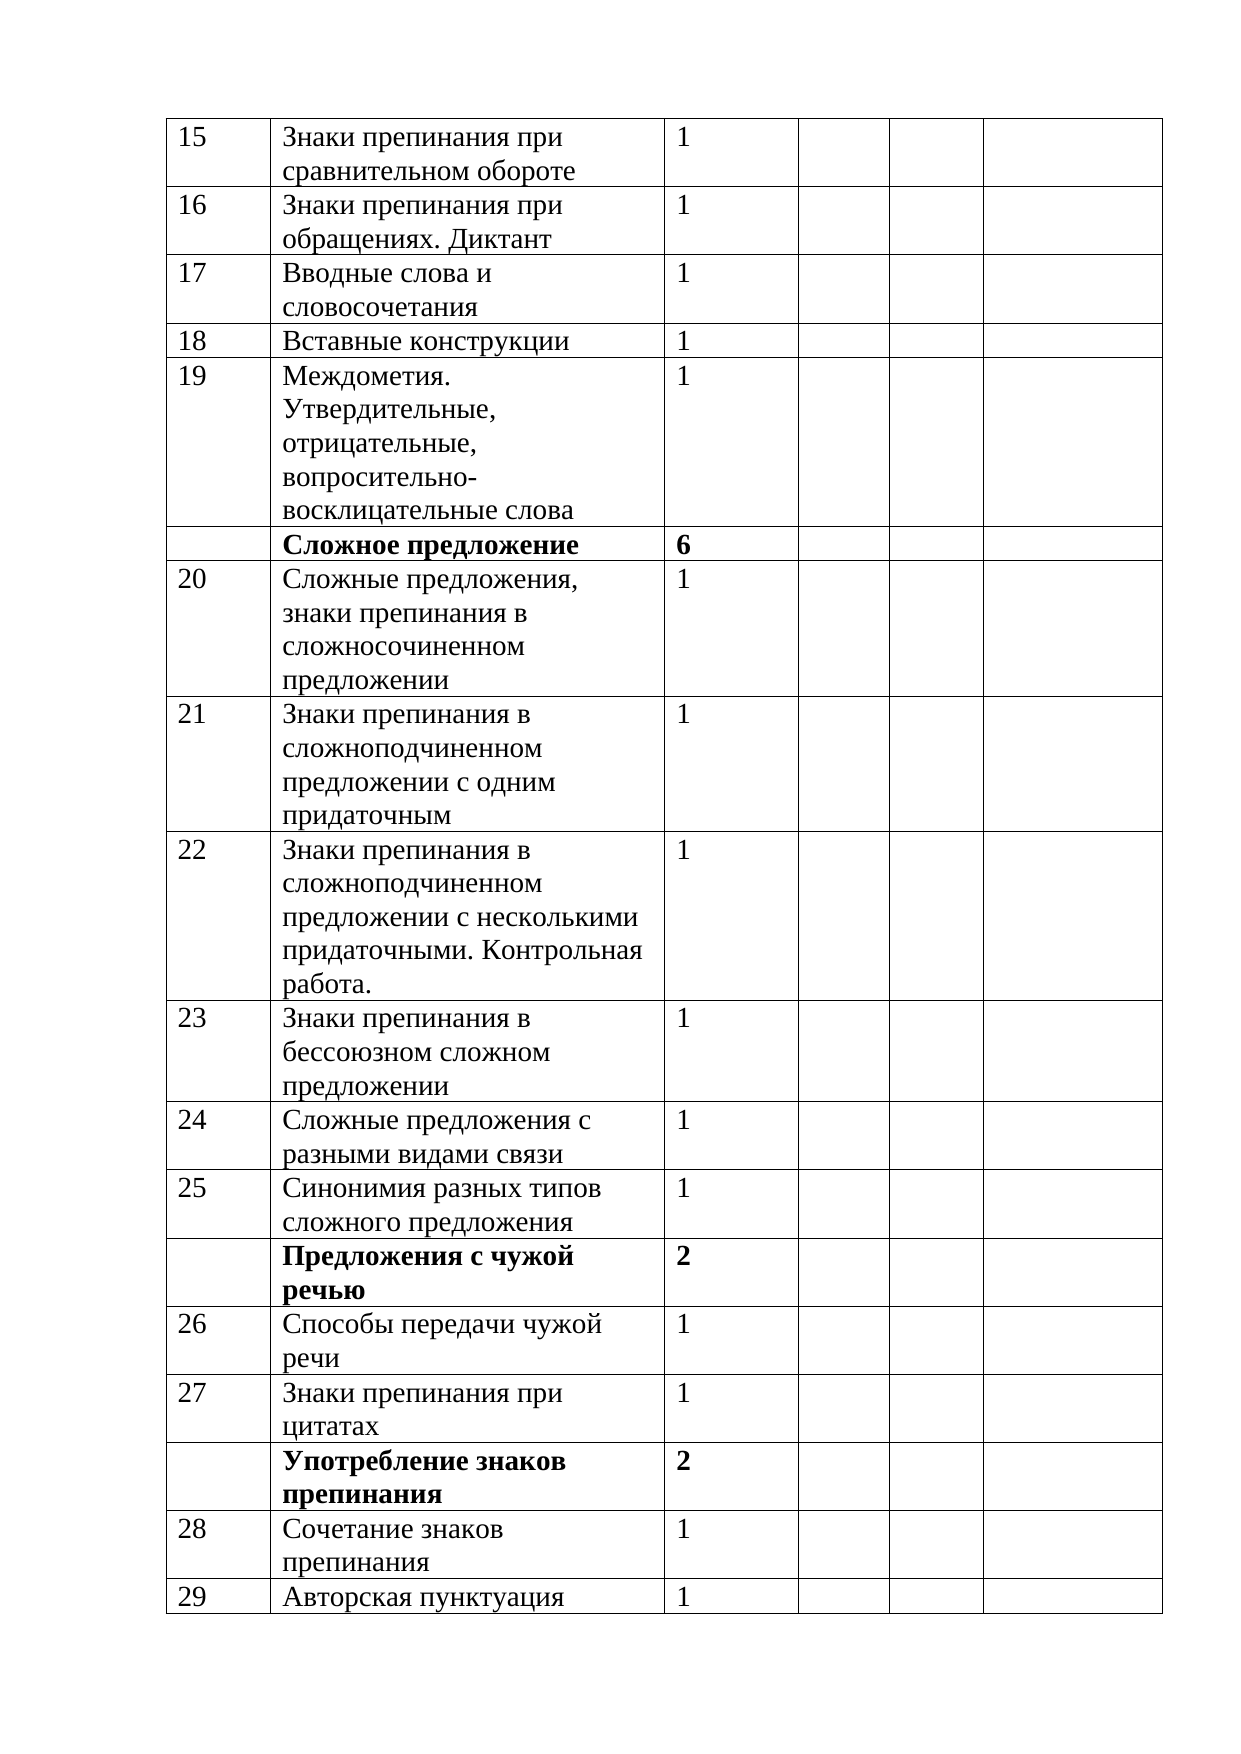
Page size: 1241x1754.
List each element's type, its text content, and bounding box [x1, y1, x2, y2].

table_cell [984, 1579, 1162, 1613]
table_cell 15 [167, 119, 270, 186]
table_cell [984, 119, 1162, 186]
table_cell [890, 358, 983, 526]
table_cell [890, 187, 983, 254]
table_cell 1 [665, 1375, 798, 1442]
table_cell [984, 1443, 1162, 1510]
table_cell [984, 324, 1162, 357]
table_cell [799, 832, 889, 999]
table_cell Употребление знаков препинания [271, 1443, 664, 1510]
table_cell [984, 527, 1162, 560]
table_cell [799, 1001, 889, 1101]
table_cell Знаки препинания при цитатах [271, 1375, 664, 1442]
table_cell [799, 697, 889, 831]
table_cell [799, 561, 889, 696]
table_cell 1 [665, 1307, 798, 1374]
table_cell 1 [665, 1170, 798, 1237]
table_cell [799, 119, 889, 186]
table_cell 2 [665, 1443, 798, 1510]
table_cell [890, 832, 983, 999]
table_cell [890, 527, 983, 560]
table_cell Знаки препинания при сравнительном обороте [271, 119, 664, 186]
table_cell Знаки препинания в сложноподчиненном предложении с одним придаточным [271, 697, 664, 831]
table_cell [890, 1170, 983, 1237]
table_cell [890, 561, 983, 696]
table_cell [890, 324, 983, 357]
table_cell 17 [167, 255, 270, 322]
table_cell 1 [665, 832, 798, 999]
table_cell 25 [167, 1170, 270, 1237]
table_cell [890, 1102, 983, 1169]
table_cell Способы передачи чужой речи [271, 1307, 664, 1374]
table_cell 26 [167, 1307, 270, 1374]
table_cell [799, 1239, 889, 1306]
table_cell [984, 358, 1162, 526]
table_cell 1 [665, 255, 798, 322]
table_cell [984, 1307, 1162, 1374]
table_cell 27 [167, 1375, 270, 1442]
table_cell [799, 187, 889, 254]
table_cell [799, 1443, 889, 1510]
table_cell 21 [167, 697, 270, 831]
table_cell [799, 1511, 889, 1578]
table_cell 22 [167, 832, 270, 999]
table_cell [984, 697, 1162, 831]
table_cell [799, 1170, 889, 1237]
table_cell Знаки препинания в бессоюзном сложном предложении [271, 1001, 664, 1101]
table_cell 2 [665, 1239, 798, 1306]
table_cell 1 [665, 1001, 798, 1101]
table_cell [799, 1307, 889, 1374]
table_cell 29 [167, 1579, 270, 1613]
table_cell 1 [665, 1579, 798, 1613]
table_cell 1 [665, 119, 798, 186]
table_cell Предложения с чужой речью [271, 1239, 664, 1306]
table_cell [890, 1511, 983, 1578]
table_cell [984, 1170, 1162, 1237]
table_cell [890, 1375, 983, 1442]
table_cell [890, 1579, 983, 1613]
table_cell [890, 697, 983, 831]
table_cell [167, 1443, 270, 1510]
table_cell Вставные конструкции [271, 324, 664, 357]
table_cell [799, 324, 889, 357]
table_cell 19 [167, 358, 270, 526]
table_cell [984, 255, 1162, 322]
table_cell 24 [167, 1102, 270, 1169]
table_cell [799, 358, 889, 526]
table_cell [799, 527, 889, 560]
table_cell [984, 561, 1162, 696]
table_cell 20 [167, 561, 270, 696]
table_cell Знаки препинания при обращениях. Диктант [271, 187, 664, 254]
table_cell [890, 1001, 983, 1101]
table_cell Знаки препинания в сложноподчиненном предложении с несколькими придаточными. Контрольная работа. [271, 832, 664, 999]
table_cell Сложные предложения с разными видами связи [271, 1102, 664, 1169]
table_cell Междометия. Утвердительные, отрицательные, вопросительно-восклицательные слова [271, 358, 664, 526]
table_cell Сложные предложения, знаки препинания в сложносочиненном предложении [271, 561, 664, 696]
table_cell 1 [665, 1511, 798, 1578]
table_cell 16 [167, 187, 270, 254]
table_cell 1 [665, 561, 798, 696]
table_cell 23 [167, 1001, 270, 1101]
table_cell 1 [665, 1102, 798, 1169]
table_cell [890, 255, 983, 322]
table_cell Вводные слова и словосочетания [271, 255, 664, 322]
table_cell 6 [665, 527, 798, 560]
table_cell [890, 1443, 983, 1510]
table_cell 1 [665, 358, 798, 526]
table_cell 28 [167, 1511, 270, 1578]
table_cell [984, 1375, 1162, 1442]
table_cell Синонимия разных типов сложного предложения [271, 1170, 664, 1237]
table_cell 1 [665, 324, 798, 357]
table_cell [890, 119, 983, 186]
table_cell [167, 1239, 270, 1306]
table_cell [984, 187, 1162, 254]
table_cell [984, 1511, 1162, 1578]
table_cell [890, 1239, 983, 1306]
table_cell Сложное предложение [271, 527, 664, 560]
table_cell 18 [167, 324, 270, 357]
table_cell [984, 1239, 1162, 1306]
table_cell Сочетание знаков препинания [271, 1511, 664, 1578]
table_cell 1 [665, 697, 798, 831]
table_cell [799, 1102, 889, 1169]
table_cell Авторская пунктуация [271, 1579, 664, 1613]
table_cell [984, 832, 1162, 999]
table_cell [984, 1001, 1162, 1101]
table_cell [167, 527, 270, 560]
table_cell [799, 255, 889, 322]
table_cell [890, 1307, 983, 1374]
table_cell [984, 1102, 1162, 1169]
table_cell [799, 1579, 889, 1613]
table_cell 1 [665, 187, 798, 254]
table_cell [799, 1375, 889, 1442]
